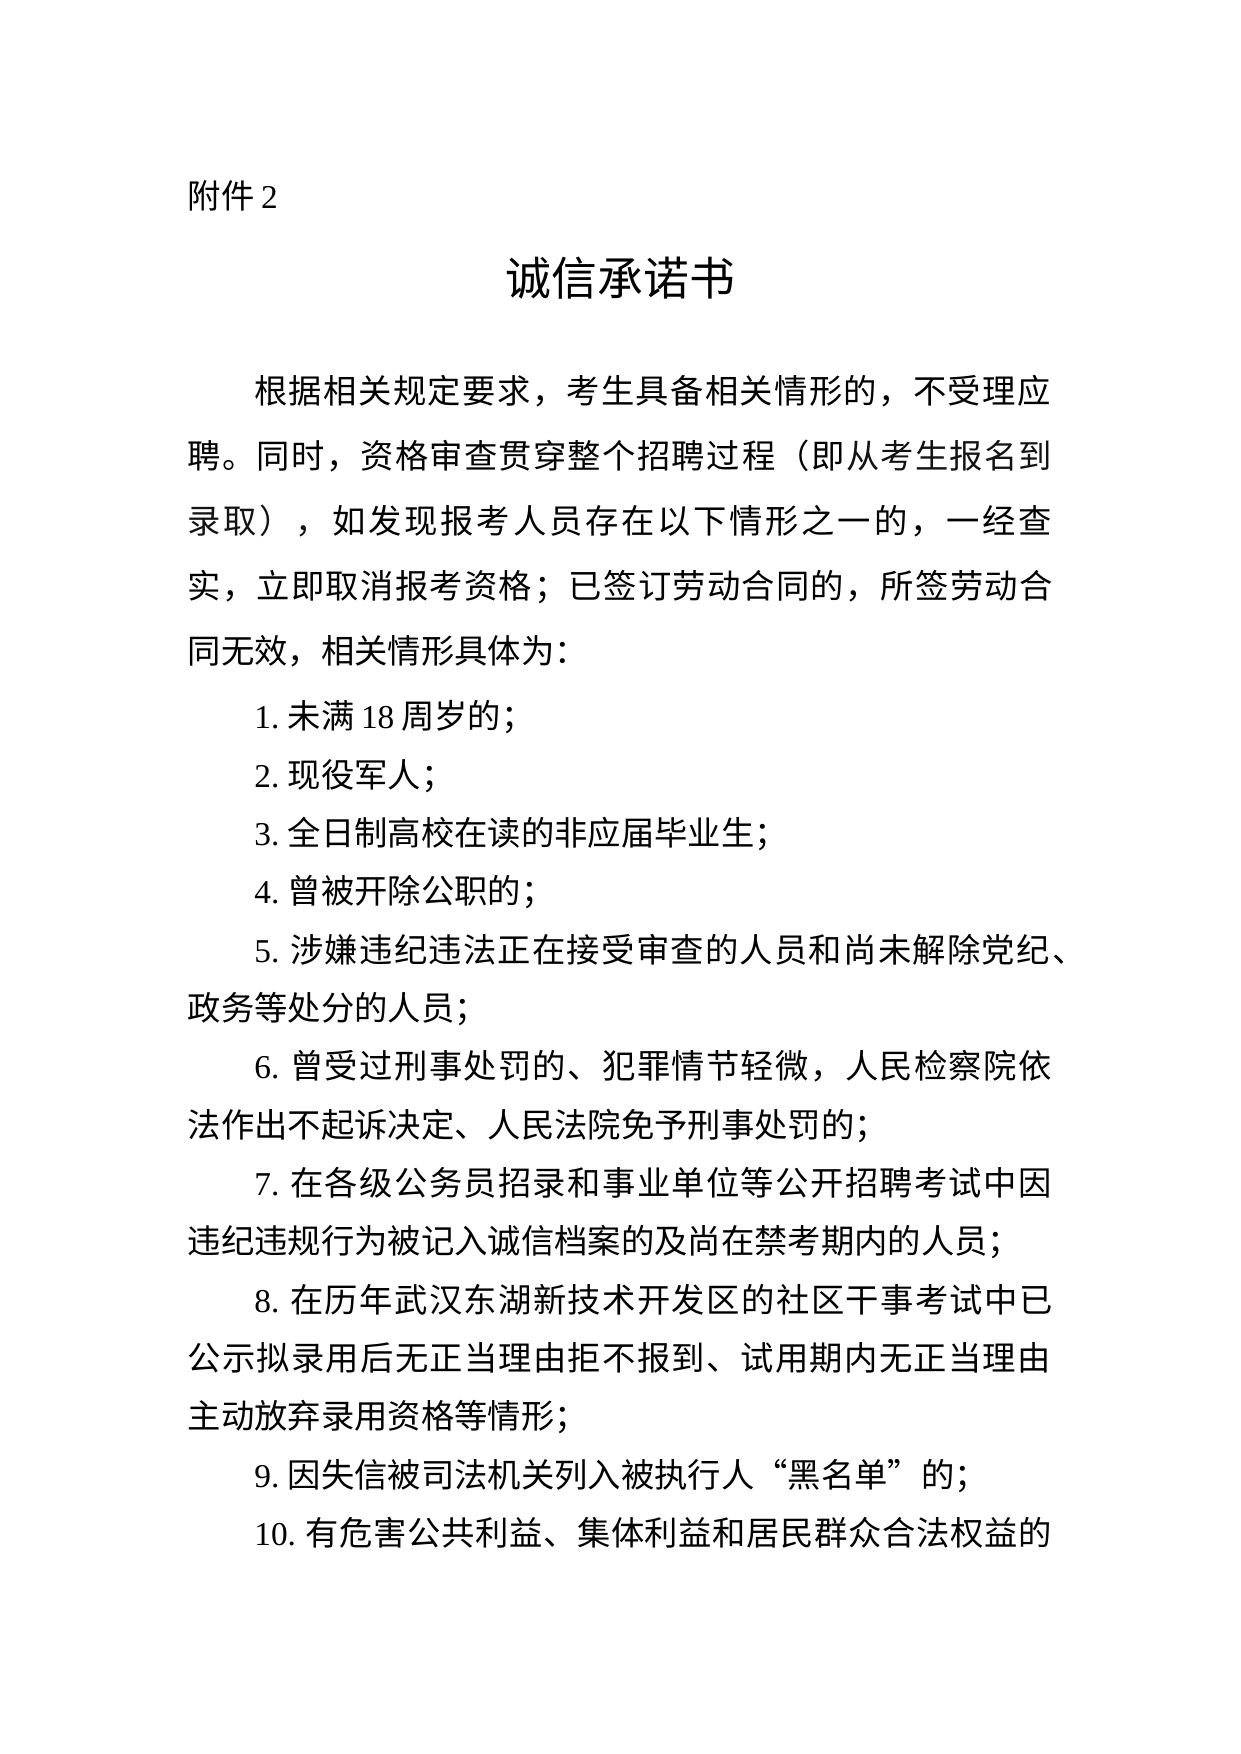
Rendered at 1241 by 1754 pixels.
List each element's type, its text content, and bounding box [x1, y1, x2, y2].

text 4. 曾被开除公职的； [187, 857, 1053, 915]
text 附件2 [187, 162, 1053, 227]
text 2. 现役军人； [187, 740, 1053, 799]
text 7. 在各级公务员招录和事业单位等公开招聘考试中因违纪违规行为被记入诚信档案的及尚在禁考期内的人员； [187, 1149, 1053, 1265]
text 6. 曾受过刑事处罚的、犯罪情节轻微，人民检察院依法作出不起诉决定、人民法院免予刑事处罚的； [187, 1032, 1053, 1149]
text 9. 因失信被司法机关列入被执行人“黑名单”的； [187, 1440, 1053, 1499]
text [187, 1499, 1053, 1557]
text 诚信承诺书 [187, 227, 1053, 324]
text 8. 在历年武汉东湖新技术开发区的社区干事考试中已公示拟录用后无正当理由拒不报到、试用期内无正当理由主动放弃录用资格等情形； [187, 1265, 1053, 1440]
text 3. 全日制高校在读的非应届毕业生； [187, 799, 1053, 857]
text 根据相关规定要求，考生具备相关情形的，不受理应聘。同时，资格审查贯穿整个招聘过程（即从考生报名到录取），如发现报考人员存在以下情形之一的，一经查实，立即取消报考资格；已签订劳动合同的，所签劳动合同无效，相关情形具体为： [187, 357, 1053, 682]
text 5. 涉嫌违纪违法正在接受审查的人员和尚未解除党纪、政务等处分的人员； [187, 915, 1053, 1032]
text 1. 未满18周岁的； [187, 682, 1053, 740]
